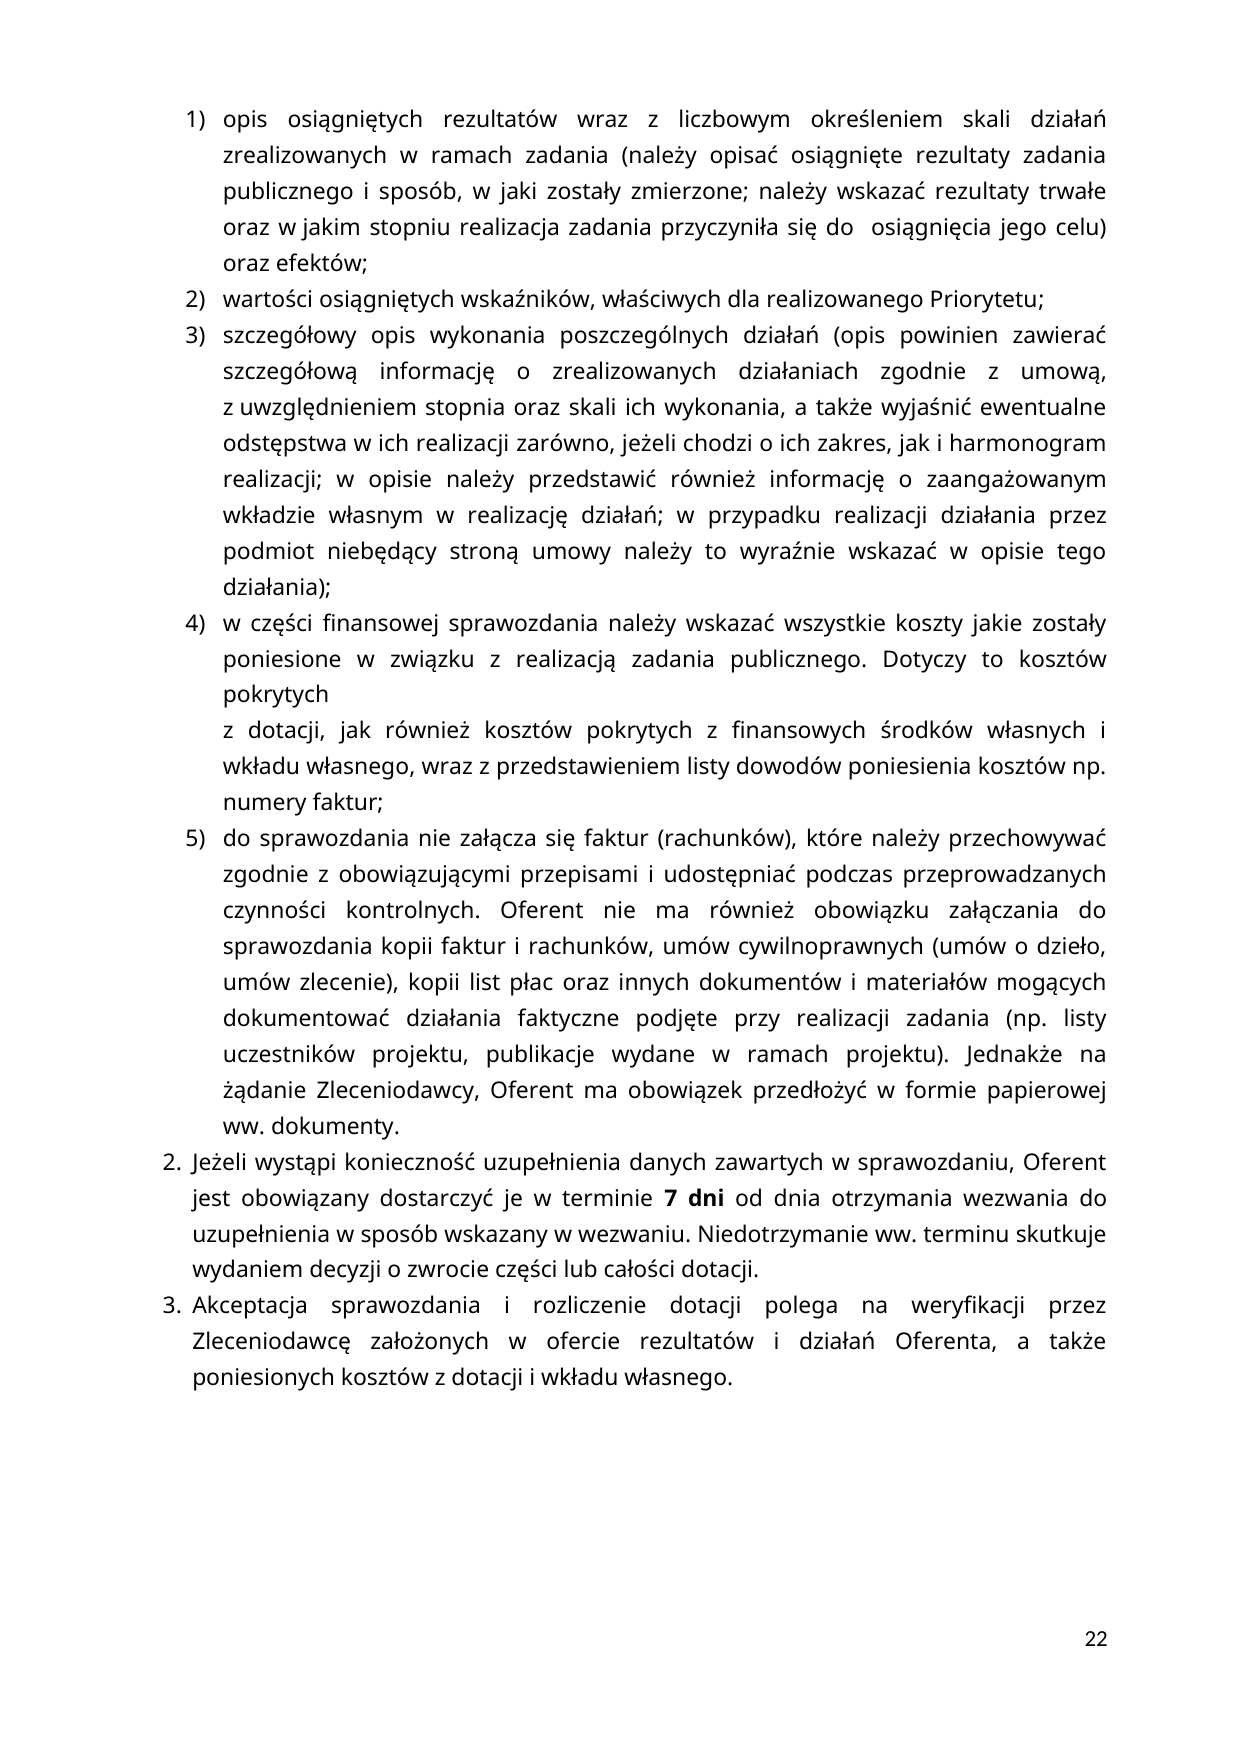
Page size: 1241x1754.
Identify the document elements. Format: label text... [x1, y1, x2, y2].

list Jeżeli wystąpi konieczność uzupełnienia danych zawartych w sprawozdaniu, Oferent jest obowiązany dostarczyć je w terminie 7 dni od dnia otrzymania wezwania do uzupełnienia w sposób wskazany w wezwaniu. Niedotrzymanie ww. terminu skutkuje wydaniem decyzji o zwrocie części lub całości dotacji. [162, 1146, 1107, 1285]
list wartości osiągniętych wskaźników, właściwych dla realizowanego Priorytetu; [185, 283, 1107, 314]
list opis osiągniętych rezultatów wraz z liczbowym określeniem skali działań zrealizowanych w ramach zadania (należy opisać osiągnięte rezultaty zadania publicznego i sposób, w jaki zostały zmierzone; należy wskazać rezultaty trwałe oraz w jakim stopniu realizacja zadania przyczyniła się do osiągnięcia jego celu) oraz efektów; [185, 103, 1107, 278]
list do sprawozdania nie załącza się faktur (rachunków), które należy przechowywać zgodnie z obowiązującymi przepisami i udostępniać podczas przeprowadzanych czynności kontrolnych. Oferent nie ma również obowiązku załączania do sprawozdania kopii faktur i rachunków, umów cywilnoprawnych (umów o dzieło, umów zlecenie), kopii list płac oraz innych dokumentów i materiałów mogących dokumentować działania faktyczne podjęte przy realizacji zadania (np. listy uczestników projektu, publikacje wydane w ramach projektu). Jednakże na żądanie Zleceniodawcy, Oferent ma obowiązek przedłożyć w formie papierowej ww. dokumenty. [185, 822, 1107, 1141]
list szczegółowy opis wykonania poszczególnych działań (opis powinien zawierać szczegółową informację o zrealizowanych działaniach zgodnie z umową, z uwzględnieniem stopnia oraz skali ich wykonania, a także wyjaśnić ewentualne odstępstwa w ich realizacji zarówno, jeżeli chodzi o ich zakres, jak i harmonogram realizacji; w opisie należy przedstawić również informację o zaangażowanym wkładzie własnym w realizację działań; w przypadku realizacji działania przez podmiot niebędący stroną umowy należy to wyraźnie wskazać w opisie tego działania); [185, 319, 1107, 602]
list w części finansowej sprawozdania należy wskazać wszystkie koszty jakie zostały poniesione w związku z realizacją zadania publicznego. Dotyczy to kosztów pokrytych z dotacji, jak również kosztów pokrytych z finansowych środków własnych i wkładu własnego, wraz z przedstawieniem listy dowodów poniesienia kosztów np. numery faktur; [185, 607, 1107, 817]
list Akceptacja sprawozdania i rozliczenie dotacji polega na weryfikacji przez Zleceniodawcę założonych w ofercie rezultatów i działań Oferenta, a także poniesionych kosztów z dotacji i wkładu własnego. [162, 1289, 1107, 1392]
